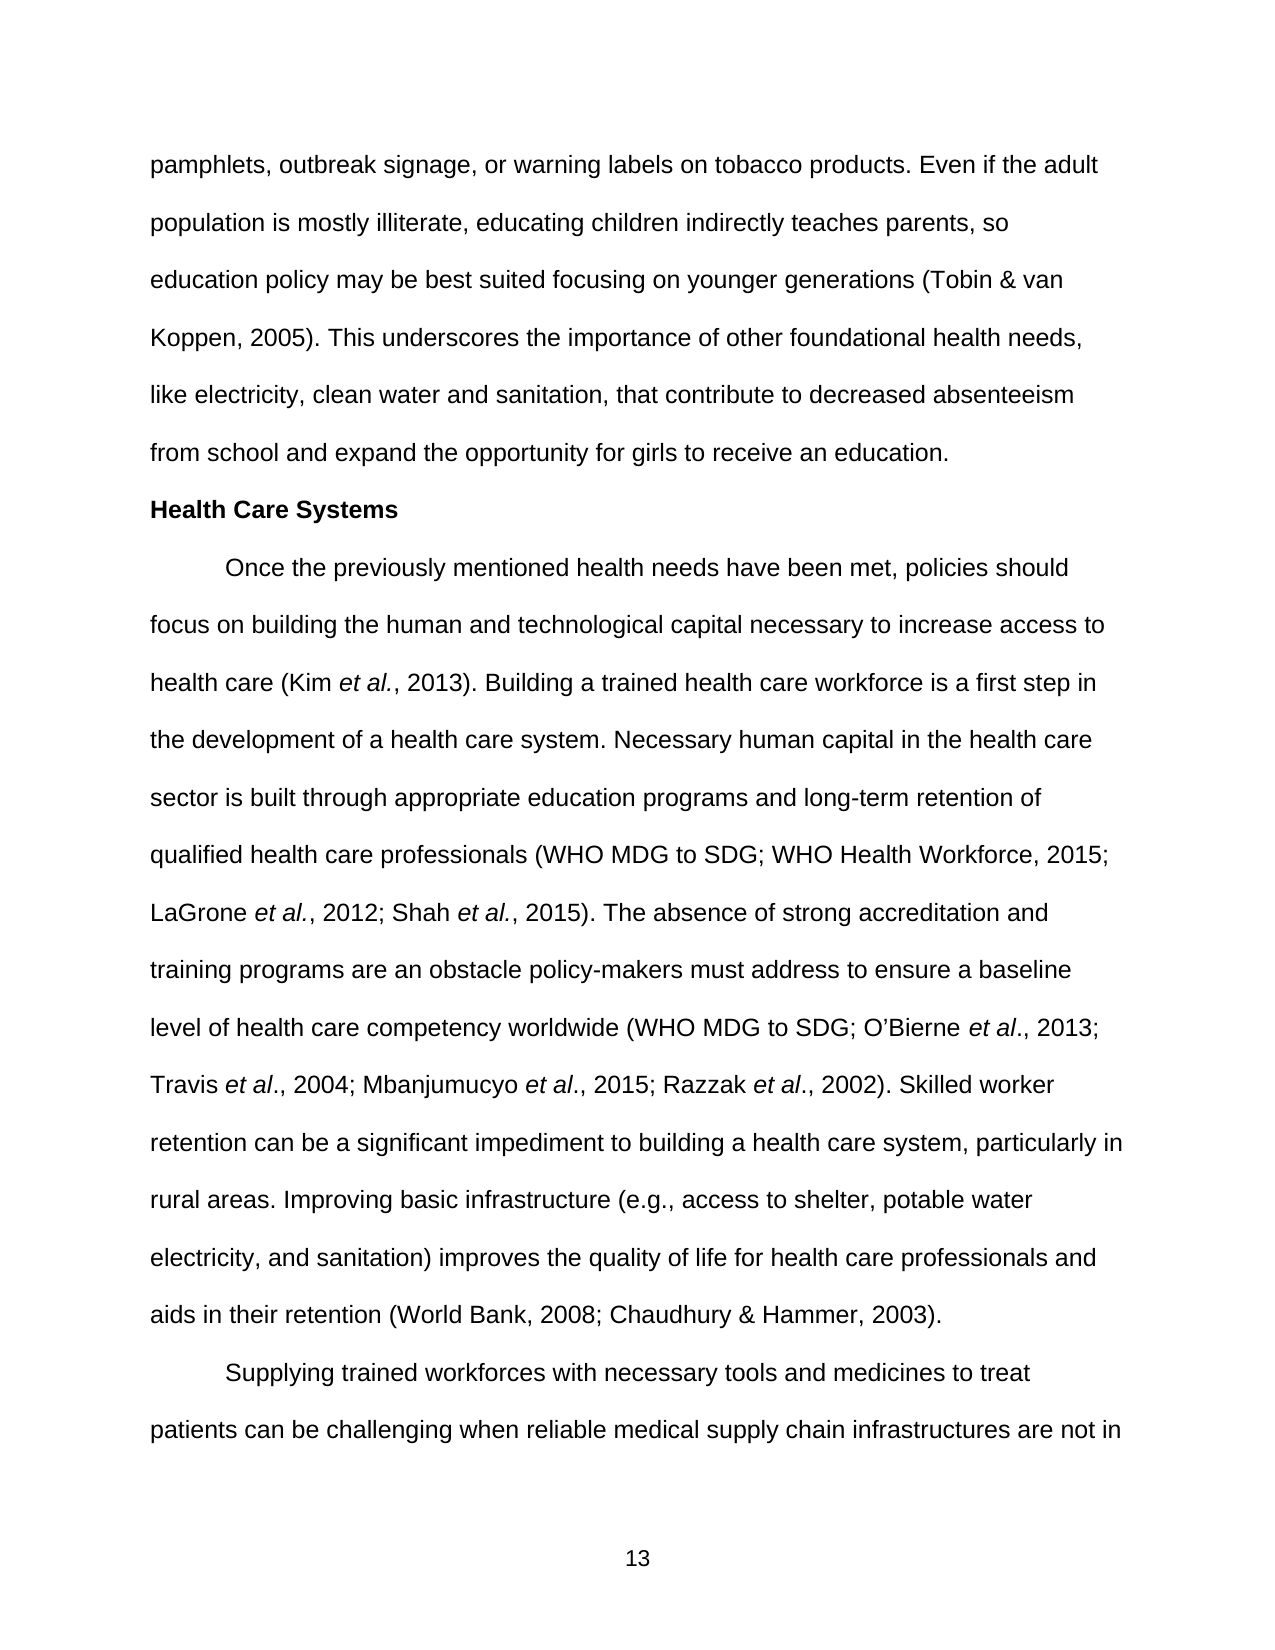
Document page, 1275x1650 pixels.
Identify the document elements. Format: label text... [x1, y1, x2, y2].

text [150, 150, 1125, 466]
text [150, 1357, 1125, 1444]
text Once the previously mentioned health needs have been met, policies should focus on building the human and technological capital necessary to increase access to health care (Kim et al., 2013). Building a trained health care workforce is a first step in the development of a health care system. Necessary human capital in the health care sector is built through appropriate education programs and long-term retention of qualified health care professionals (WHO MDG to SDG; WHO Health Workforce, 2015; LaGrone et al., 2012; Shah et al., 2015). The absence of strong accreditation and training programs are an obstacle policy-makers must address to ensure a baseline level of health care competency worldwide (WHO MDG to SDG; O’Bierne et al., 2013; Travis et al., 2004; Mbanjumucyo et al., 2015; Razzak et al., 2002). Skilled worker retention can be a significant impediment to building a health care system, particularly in rural areas. Improving basic infrastructure (e.g., access to shelter, potable water electricity, and sanitation) improves the quality of life for health care professionals and aids in their retention (World Bank, 2008; Chaudhury & Hammer, 2003). [150, 552, 1125, 1329]
text Health Care Systems [150, 495, 1125, 524]
